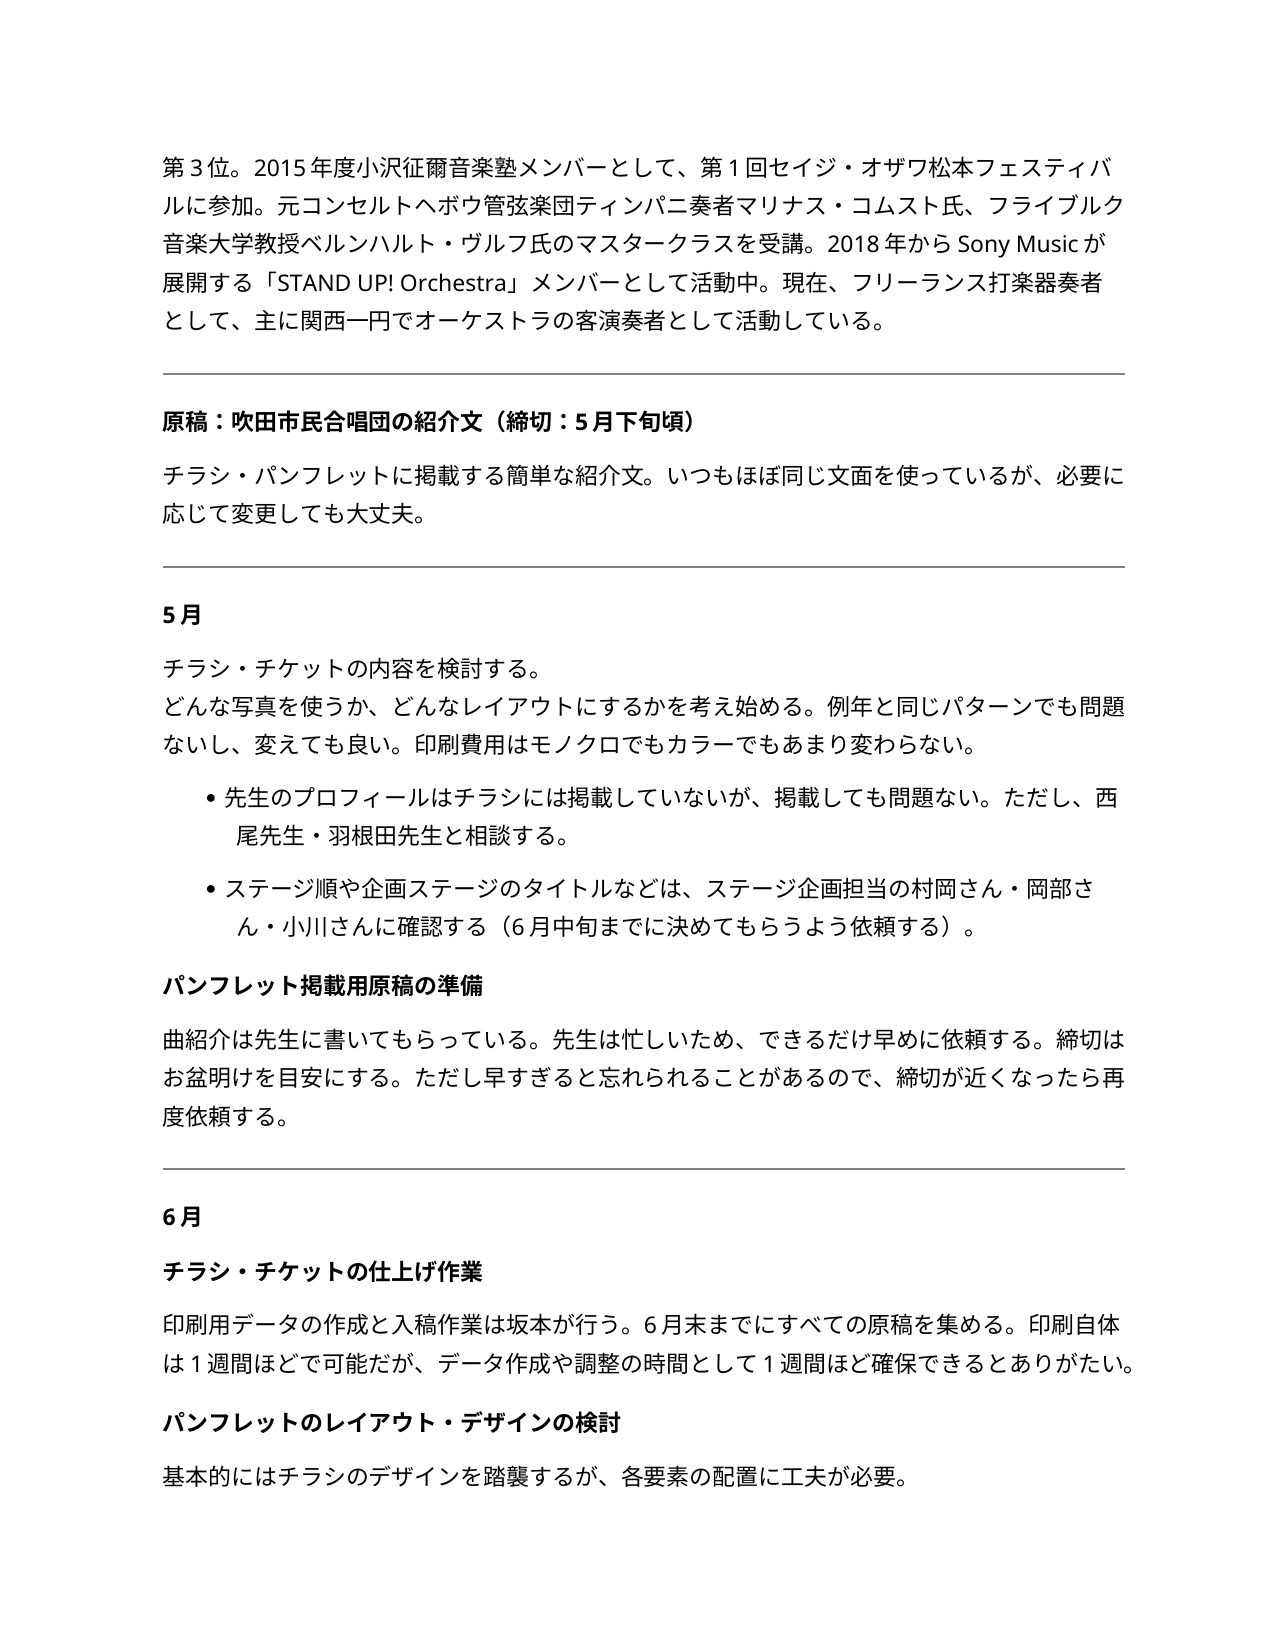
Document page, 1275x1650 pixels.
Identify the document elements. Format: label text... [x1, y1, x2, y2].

subtitle 6月 [162, 1199, 1125, 1232]
list 先生のプロフィールはチラシには掲載していないが、掲載しても問題ない。ただし、西尾先生・羽根田先生と相談する。 [207, 780, 1125, 851]
subtitle チラシ・チケットの仕上げ作業 [162, 1253, 1125, 1287]
text チラシ・チケットの内容を検討する。 どんな写真を使うか、どんなレイアウトにするかを考え始める。例年と同じパターンでも問題ないし、変えても良い。印刷費用はモノクロでもカラーでもあまり変わらない。 [162, 651, 1125, 760]
list ステージ順や企画ステージのタイトルなどは、ステージ企画担当の村岡さん・岡部さん・小川さんに確認する（6月中旬までに決めてもらうよう依頼する）。 [207, 871, 1125, 942]
text 曲紹介は先生に書いてもらっている。先生は忙しいため、できるだけ早めに依頼する。締切はお盆明けを目安にする。ただし早すぎると忘れられることがあるので、締切が近くなったら再度依頼する。 [162, 1022, 1125, 1132]
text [162, 150, 1125, 336]
subtitle 5月 [162, 597, 1125, 630]
subtitle パンフレット掲載用原稿の準備 [162, 968, 1125, 1001]
text 基本的にはチラシのデザインを踏襲するが、各要素の配置に工夫が必要。 [162, 1459, 1125, 1492]
subtitle 原稿：吹田市民合唱団の紹介文（締切：5月下旬頃） [162, 404, 1125, 437]
text チラシ・パンフレットに掲載する簡単な紹介文。いつもほぼ同じ文面を使っているが、必要に応じて変更しても大丈夫。 [162, 458, 1125, 529]
text 印刷用データの作成と入稿作業は坂本が行う。6月末までにすべての原稿を集める。印刷自体は1週間ほどで可能だが、データ作成や調整の時間として1週間ほど確保できるとありがたい。 [162, 1307, 1125, 1379]
subtitle パンフレットのレイアウト・デザインの検討 [162, 1405, 1125, 1438]
